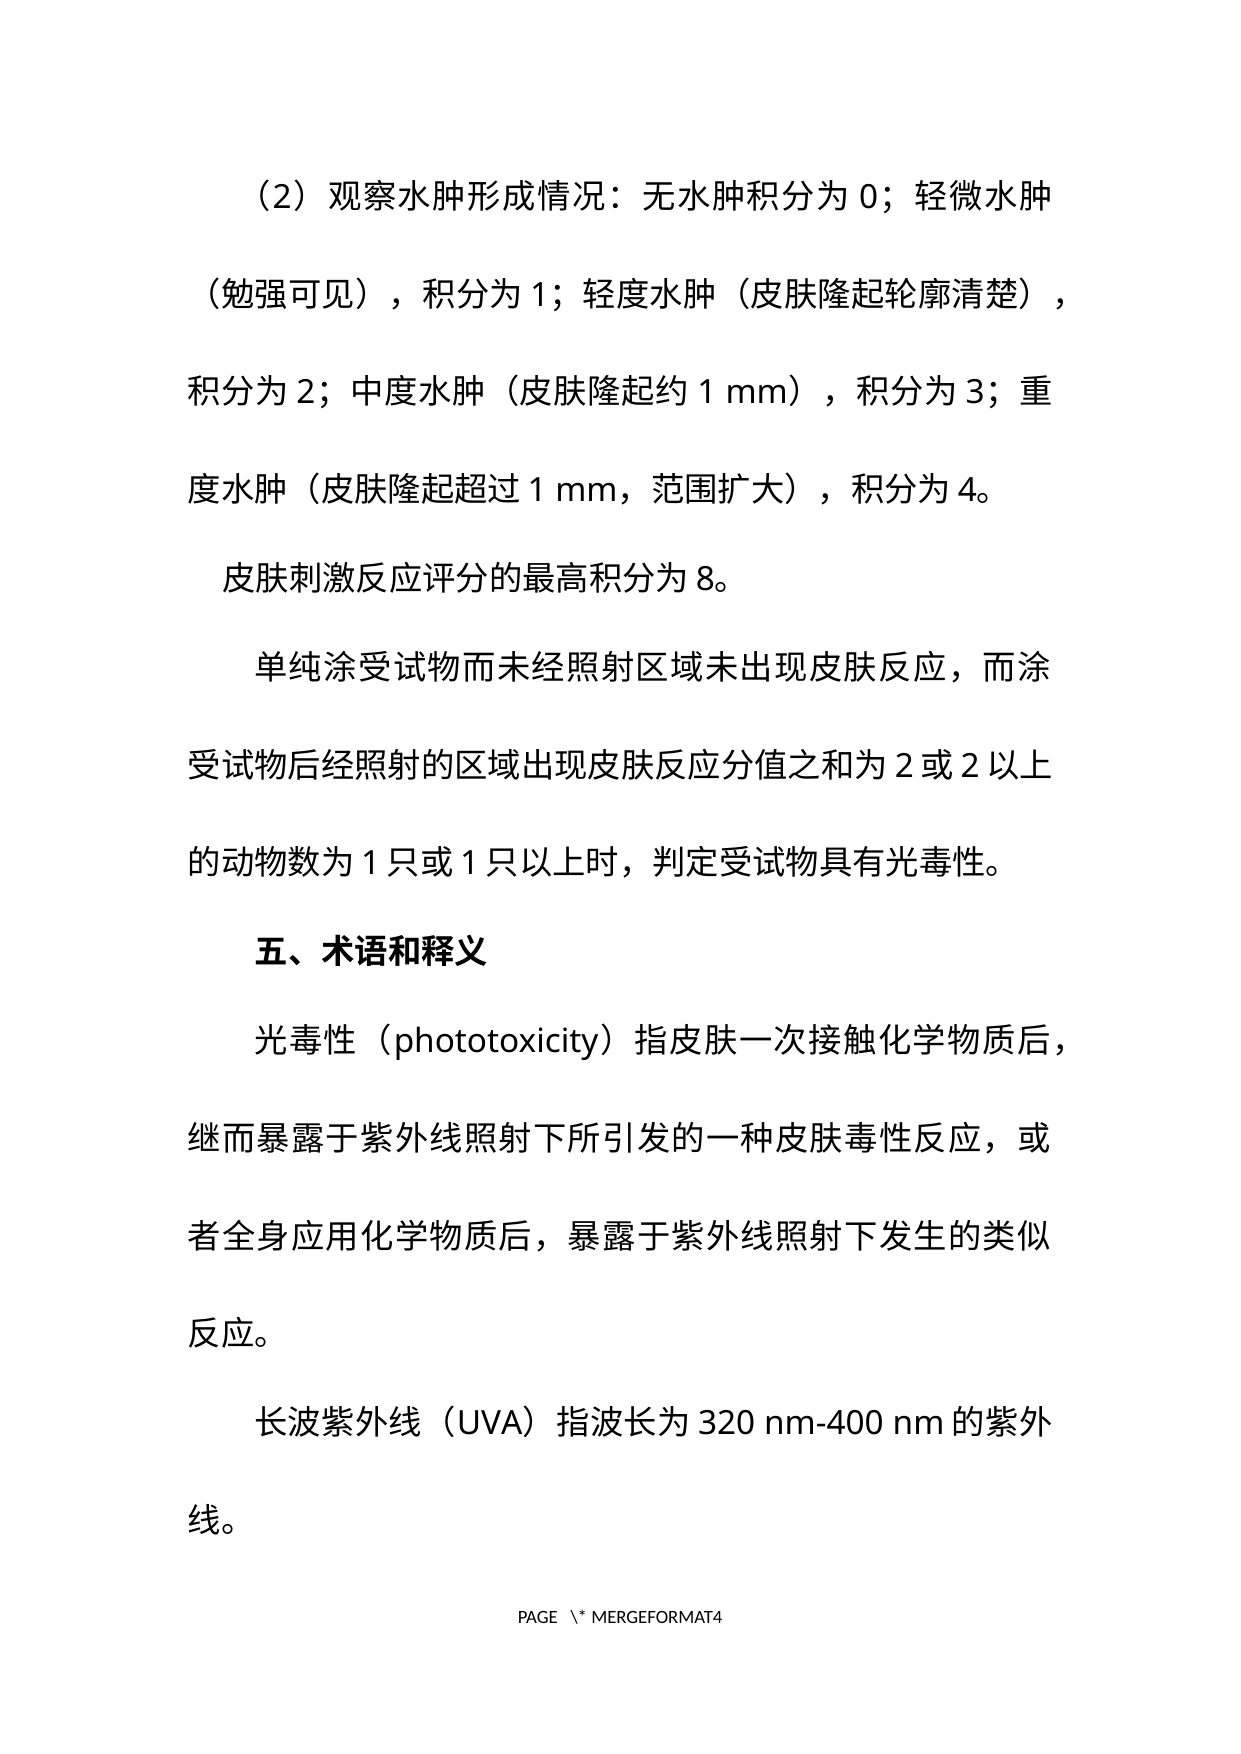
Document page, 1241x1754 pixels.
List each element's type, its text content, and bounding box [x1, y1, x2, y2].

text 长波紫外线（UVA）指波长为320 nm-400 nm的紫外线。 [187, 1388, 1053, 1550]
text 单纯涂受试物而未经照射区域未出现皮肤反应，而涂受试物后经照射的区域出现皮肤反应分值之和为2或2以上的动物数为1只或1只以上时，判定受试物具有光毒性。 [187, 633, 1053, 893]
text 光毒性（phototoxicity）指皮肤一次接触化学物质后，继而暴露于紫外线照射下所引发的一种皮肤毒性反应，或者全身应用化学物质后，暴露于紫外线照射下发生的类似反应。 [187, 1006, 1053, 1363]
text （2）观察水肿形成情况：无水肿积分为0；轻微水肿（勉强可见），积分为1；轻度水肿（皮肤隆起轮廓清楚），积分为2；中度水肿（皮肤隆起约1 mm），积分为3；重度水肿（皮肤隆起超过1 mm，范围扩大），积分为4。 [187, 162, 1053, 519]
text 皮肤刺激反应评分的最高积分为8。 [187, 544, 1053, 609]
subtitle 五、术语和释义 [187, 917, 1053, 982]
